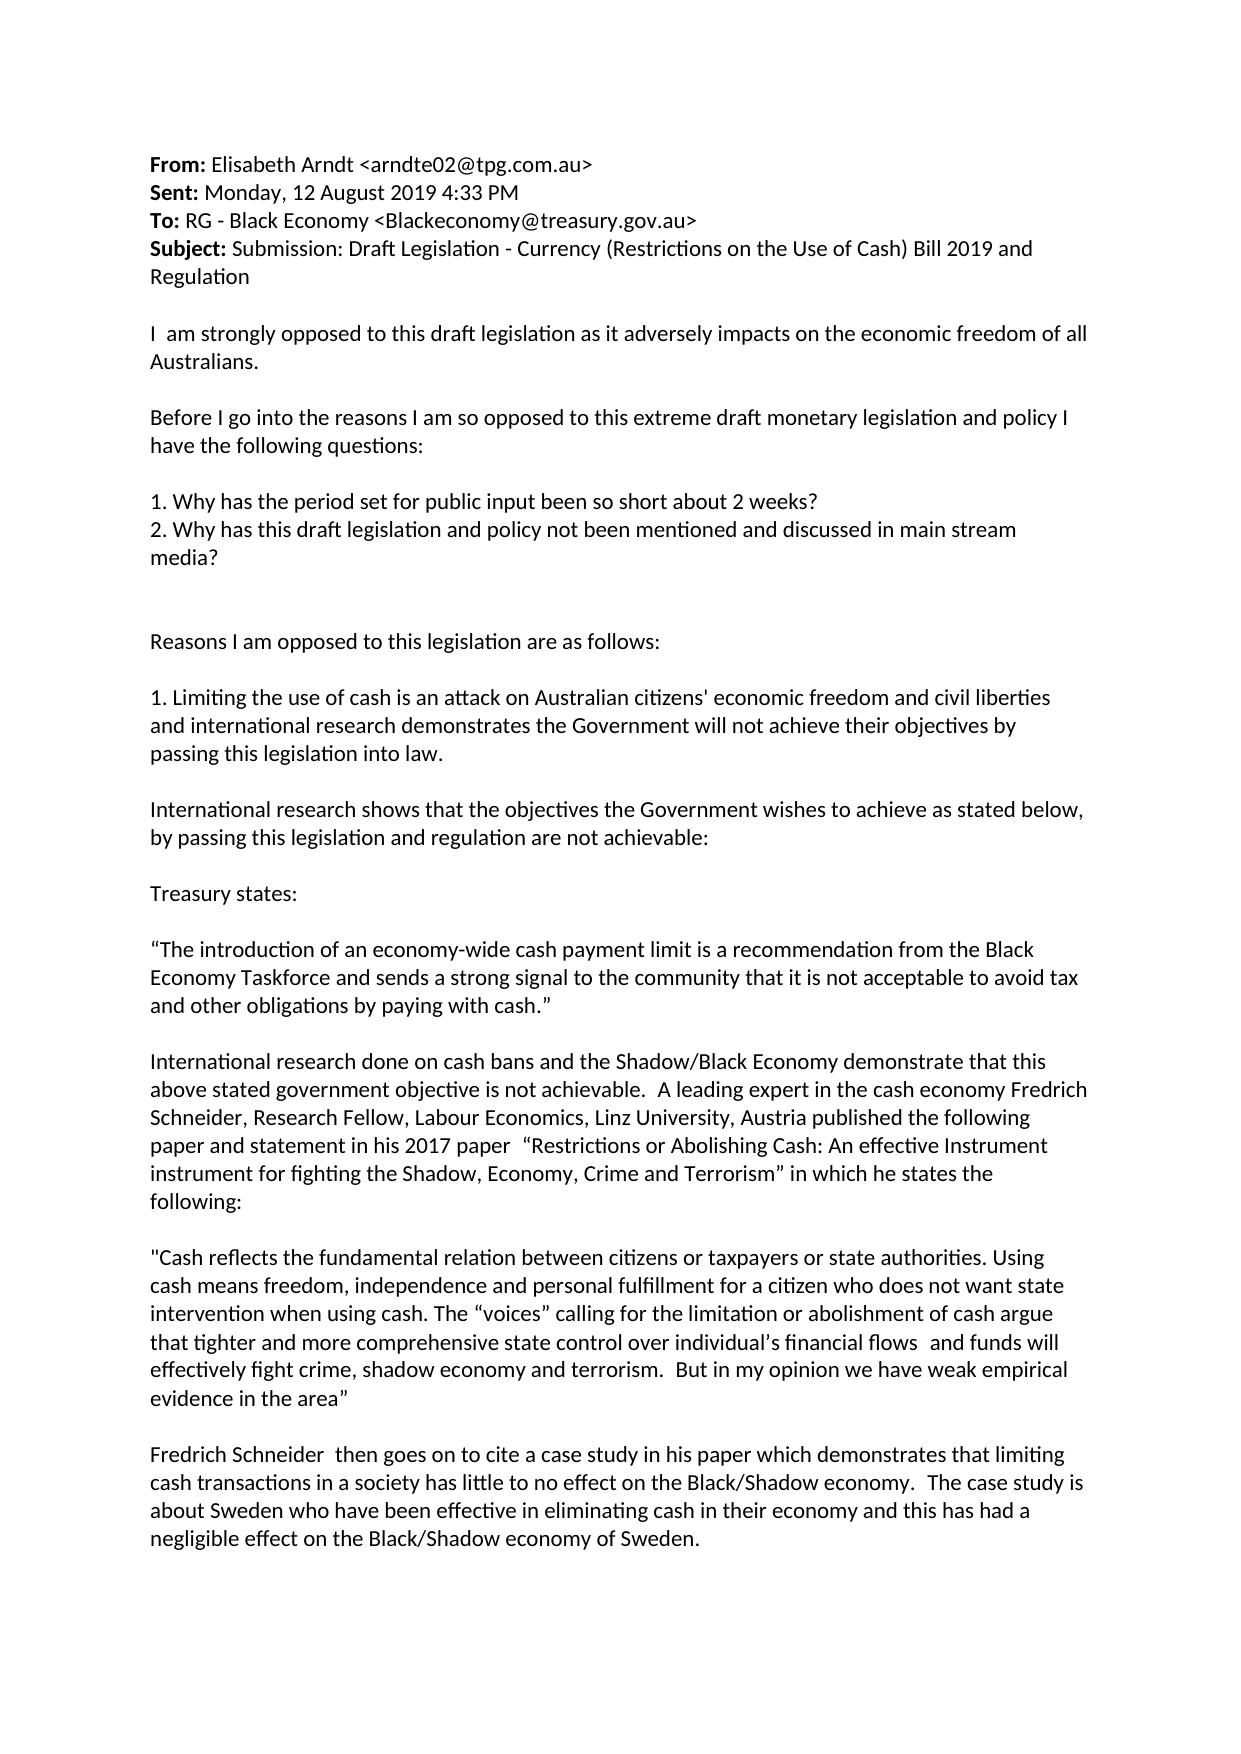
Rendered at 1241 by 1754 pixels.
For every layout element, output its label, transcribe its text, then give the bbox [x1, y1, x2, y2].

text I am strongly opposed to this draft legislation as it adversely impacts on the economic freedom of all Australians. [150, 319, 1090, 375]
text Reasons I am opposed to this legislation are as follows: [150, 627, 1090, 655]
text 2. Why has this draft legislation and policy not been mentioned and discussed in main stream media? [150, 515, 1090, 571]
text 1. Why has the period set for public input been so short about 2 weeks? [150, 487, 1090, 515]
text From: Elisabeth Arndt <arndte02@tpg.com.au> Sent: Monday, 12 August 2019 4:33 PM To: RG - Black Economy <Blackeconomy@treasury.gov.au> Subject: Submission: Draft Legislation - Currency (Restrictions on the Use of Cash) Bill 2019 and Regulation [150, 150, 1090, 290]
text International research shows that the objectives the Government wishes to achieve as stated below, by passing this legislation and regulation are not achievable: [150, 795, 1090, 851]
text "Cash reflects the fundamental relation between citizens or taxpayers or state authorities. Using cash means freedom, independence and personal fulfillment for a citizen who does not want state intervention when using cash. The “voices” calling for the limitation or abolishment of cash argue that tighter and more comprehensive state control over individual’s financial flows and funds will effectively fight crime, shadow economy and terrorism. But in my opinion we have weak empirical evidence in the area” [150, 1243, 1090, 1412]
text “The introduction of an economy-wide cash payment limit is a recommendation from the Black Economy Taskforce and sends a strong signal to the community that it is not acceptable to avoid tax and other obligations by paying with cash.” [150, 935, 1090, 1019]
text International research done on cash bans and the Shadow/Black Economy demonstrate that this above stated government objective is not achievable. A leading expert in the cash economy Fredrich Schneider, Research Fellow, Labour Economics, Linz University, Austria published the following paper and statement in his 2017 paper “Restrictions or Abolishing Cash: An effective Instrument instrument for fighting the Shadow, Economy, Crime and Terrorism” in which he states the following: [150, 1047, 1090, 1216]
text Before I go into the reasons I am so opposed to this extreme draft monetary legislation and policy I have the following questions: [150, 403, 1090, 459]
text 1. Limiting the use of cash is an attack on Australian citizens' economic freedom and civil liberties and international research demonstrates the Government will not achieve their objectives by passing this legislation into law. [150, 683, 1090, 767]
text Fredrich Schneider then goes on to cite a case study in his paper which demonstrates that limiting cash transactions in a society has little to no effect on the Black/Shadow economy. The case study is about Sweden who have been effective in eliminating cash in their economy and this has had a negligible effect on the Black/Shadow economy of Sweden. [150, 1440, 1090, 1552]
text Treasury states: [150, 879, 1090, 907]
